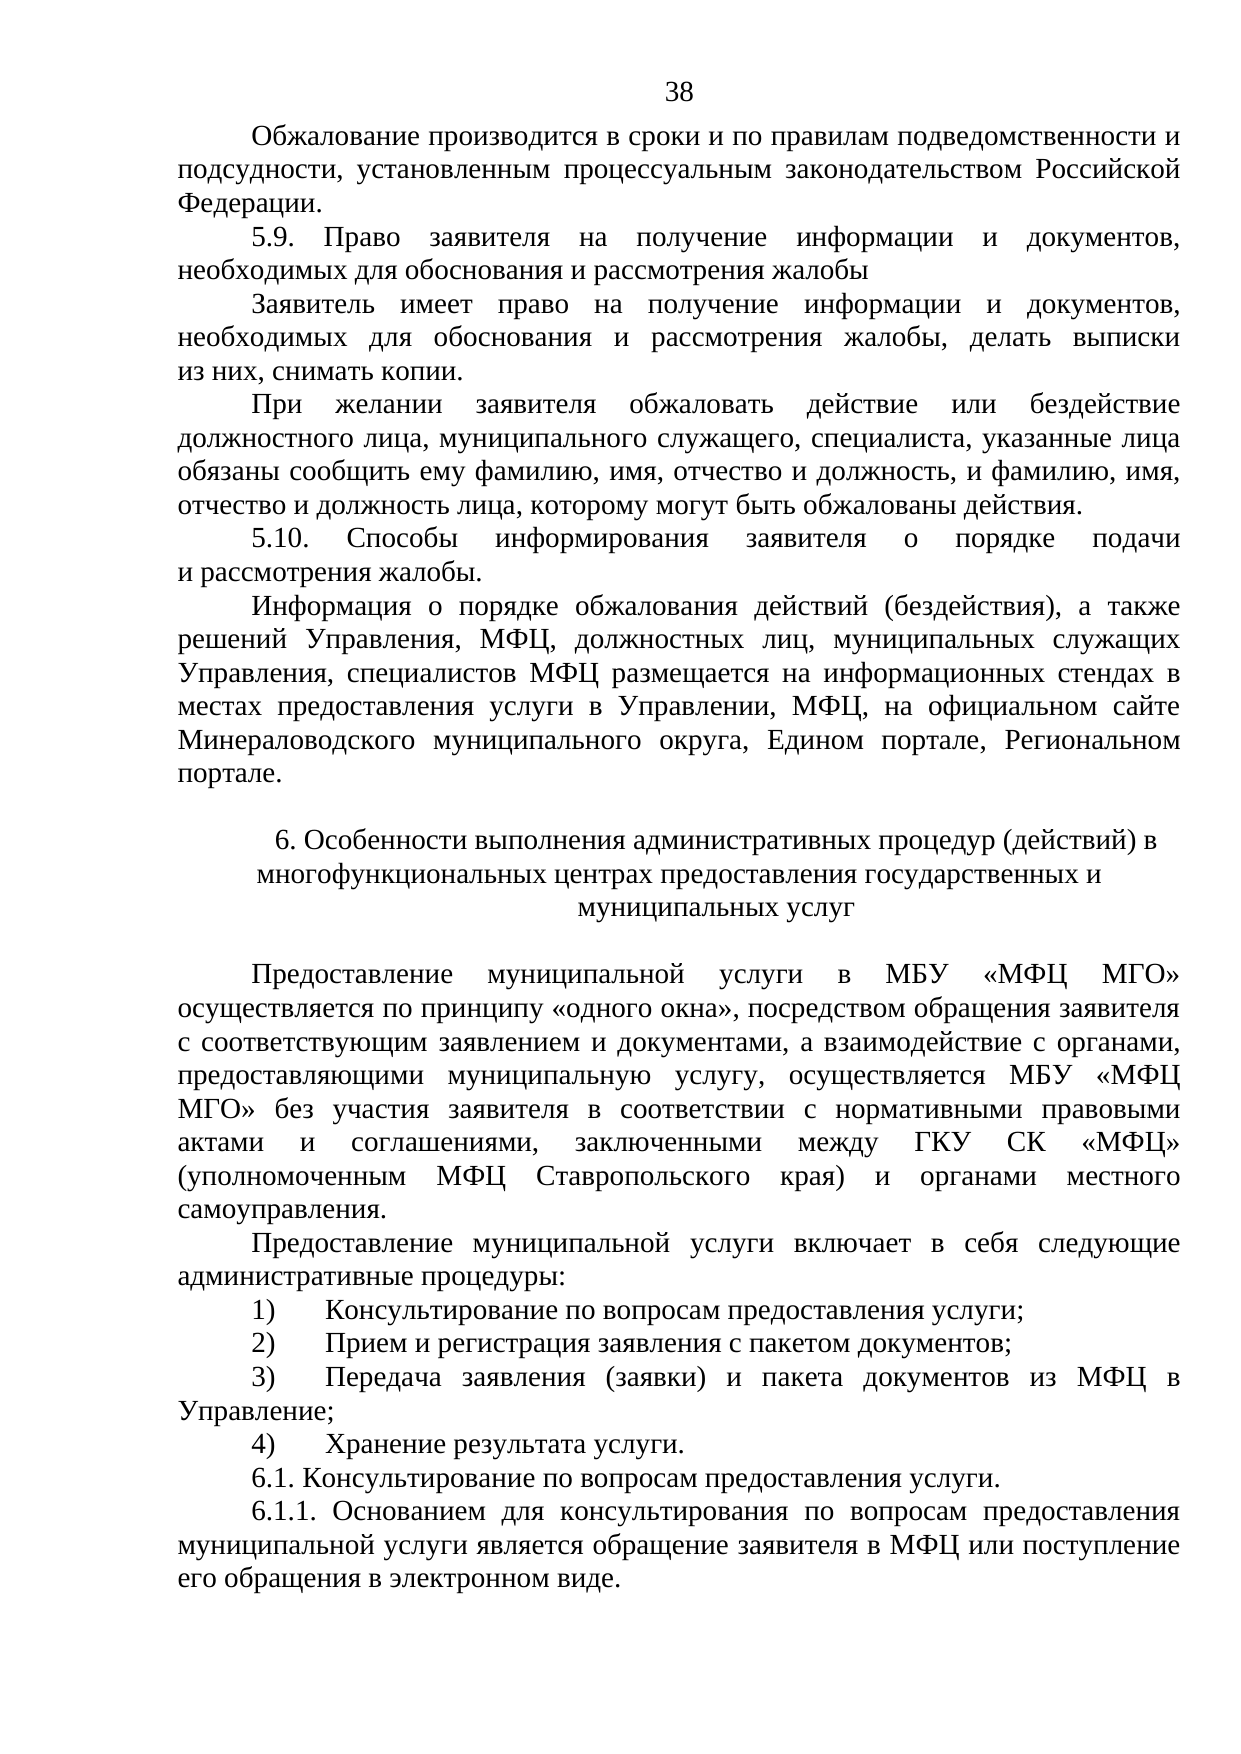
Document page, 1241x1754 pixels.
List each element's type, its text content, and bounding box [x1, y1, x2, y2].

list Передача заявления (заявки) и пакета документов из МФЦ в Управление; [177, 1359, 1181, 1426]
text 6.1. Консультирование по вопросам предоставления услуги. [177, 1460, 1181, 1493]
list Хранение результата услуги. [177, 1426, 1181, 1460]
text муниципальных услуг [177, 889, 1181, 923]
text 5.10. Способы информирования заявителя о порядке подачи и рассмотрения жалобы. [177, 521, 1181, 588]
text 6. Особенности выполнения административных процедур (действий) в многофункциональных центрах предоставления государственных и [177, 822, 1181, 889]
text Предоставление муниципальной услуги включает в себя следующие административные процедуры: [177, 1225, 1181, 1292]
text Предоставление муниципальной услуги в МБУ «МФЦ МГО» осуществляется по принципу «одного окна», посредством обращения заявителя с соответствующим заявлением и документами, а взаимодействие с органами, предоставляющими муниципальную услугу, осуществляется МБУ «МФЦ МГО» без участия заявителя в соответствии с нормативными правовыми актами и соглашениями, заключенными между ГКУ СК «МФЦ» (уполномоченным МФЦ Ставропольского края) и органами местного самоуправления. [177, 957, 1181, 1225]
text При желании заявителя обжаловать действие или бездействие должностного лица, муниципального служащего, специалиста, указанные лица обязаны сообщить ему фамилию, имя, отчество и должность, и фамилию, имя, отчество и должность лица, которому могут быть обжалованы действия. [177, 386, 1181, 521]
text 5.9. Право заявителя на получение информации и документов, необходимых для обоснования и рассмотрения жалобы [177, 219, 1181, 286]
list Прием и регистрация заявления с пакетом документов; [177, 1326, 1181, 1359]
text Обжалование производится в сроки и по правилам подведомственности и подсудности, установленным процессуальным законодательством Российской Федерации. [177, 118, 1181, 219]
text Информация о порядке обжалования действий (бездействия), а также решений Управления, МФЦ, должностных лиц, муниципальных служащих Управления, специалистов МФЦ размещается на информационных стендах в местах предоставления услуги в Управлении, МФЦ, на официальном сайте Минераловодского муниципального округа, Едином портале, Региональном портале. [177, 588, 1181, 789]
text Заявитель имеет право на получение информации и документов, необходимых для обоснования и рассмотрения жалобы, делать выписки из них, снимать копии. [177, 286, 1181, 386]
text 6.1.1. Основанием для консультирования по вопросам предоставления муниципальной услуги является обращение заявителя в МФЦ или поступление его обращения в электронном виде. [177, 1493, 1181, 1594]
list Консультирование по вопросам предоставления услуги; [177, 1292, 1181, 1326]
